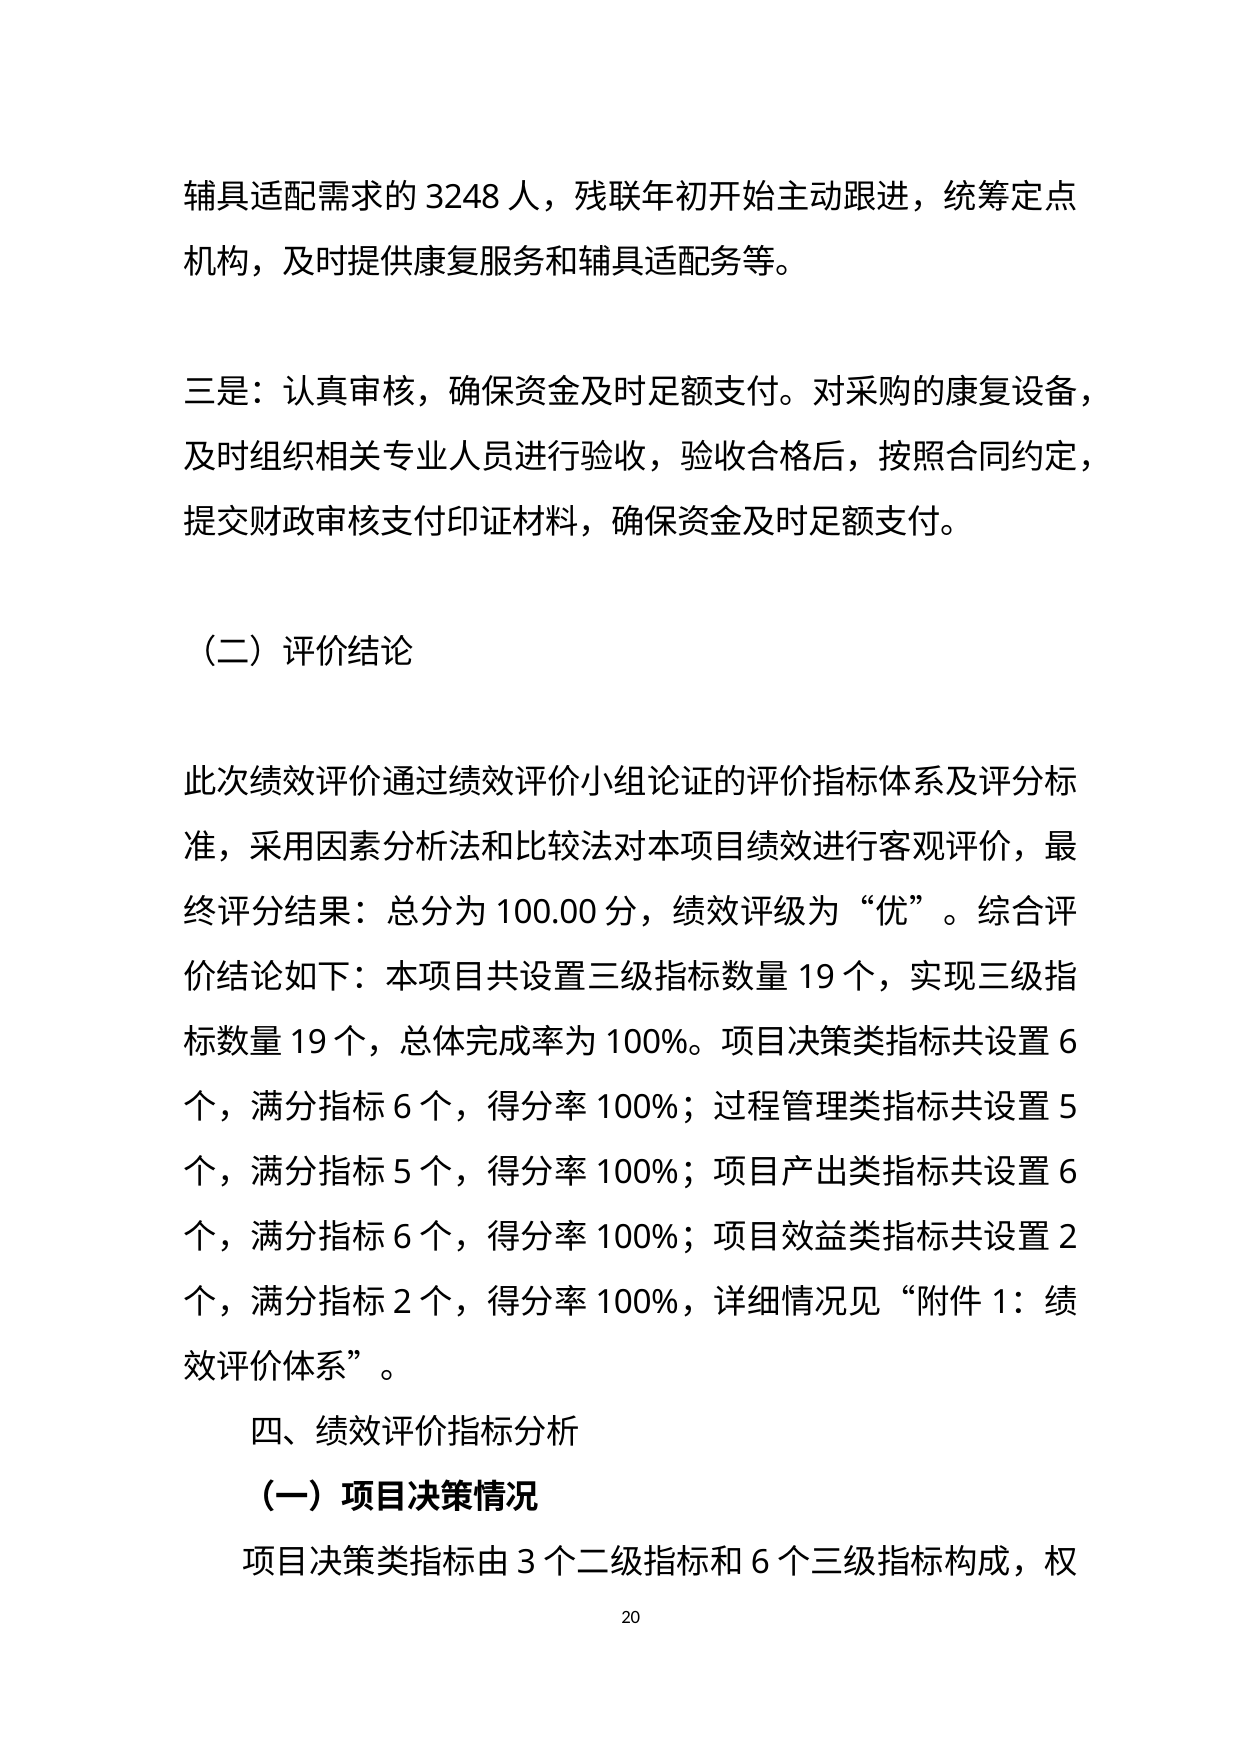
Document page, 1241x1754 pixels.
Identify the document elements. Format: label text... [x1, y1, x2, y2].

text 四、绩效评价指标分析 [183, 1397, 1078, 1462]
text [183, 162, 1078, 1397]
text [183, 1527, 1078, 1592]
text （一）项目决策情况 [183, 1462, 1078, 1527]
